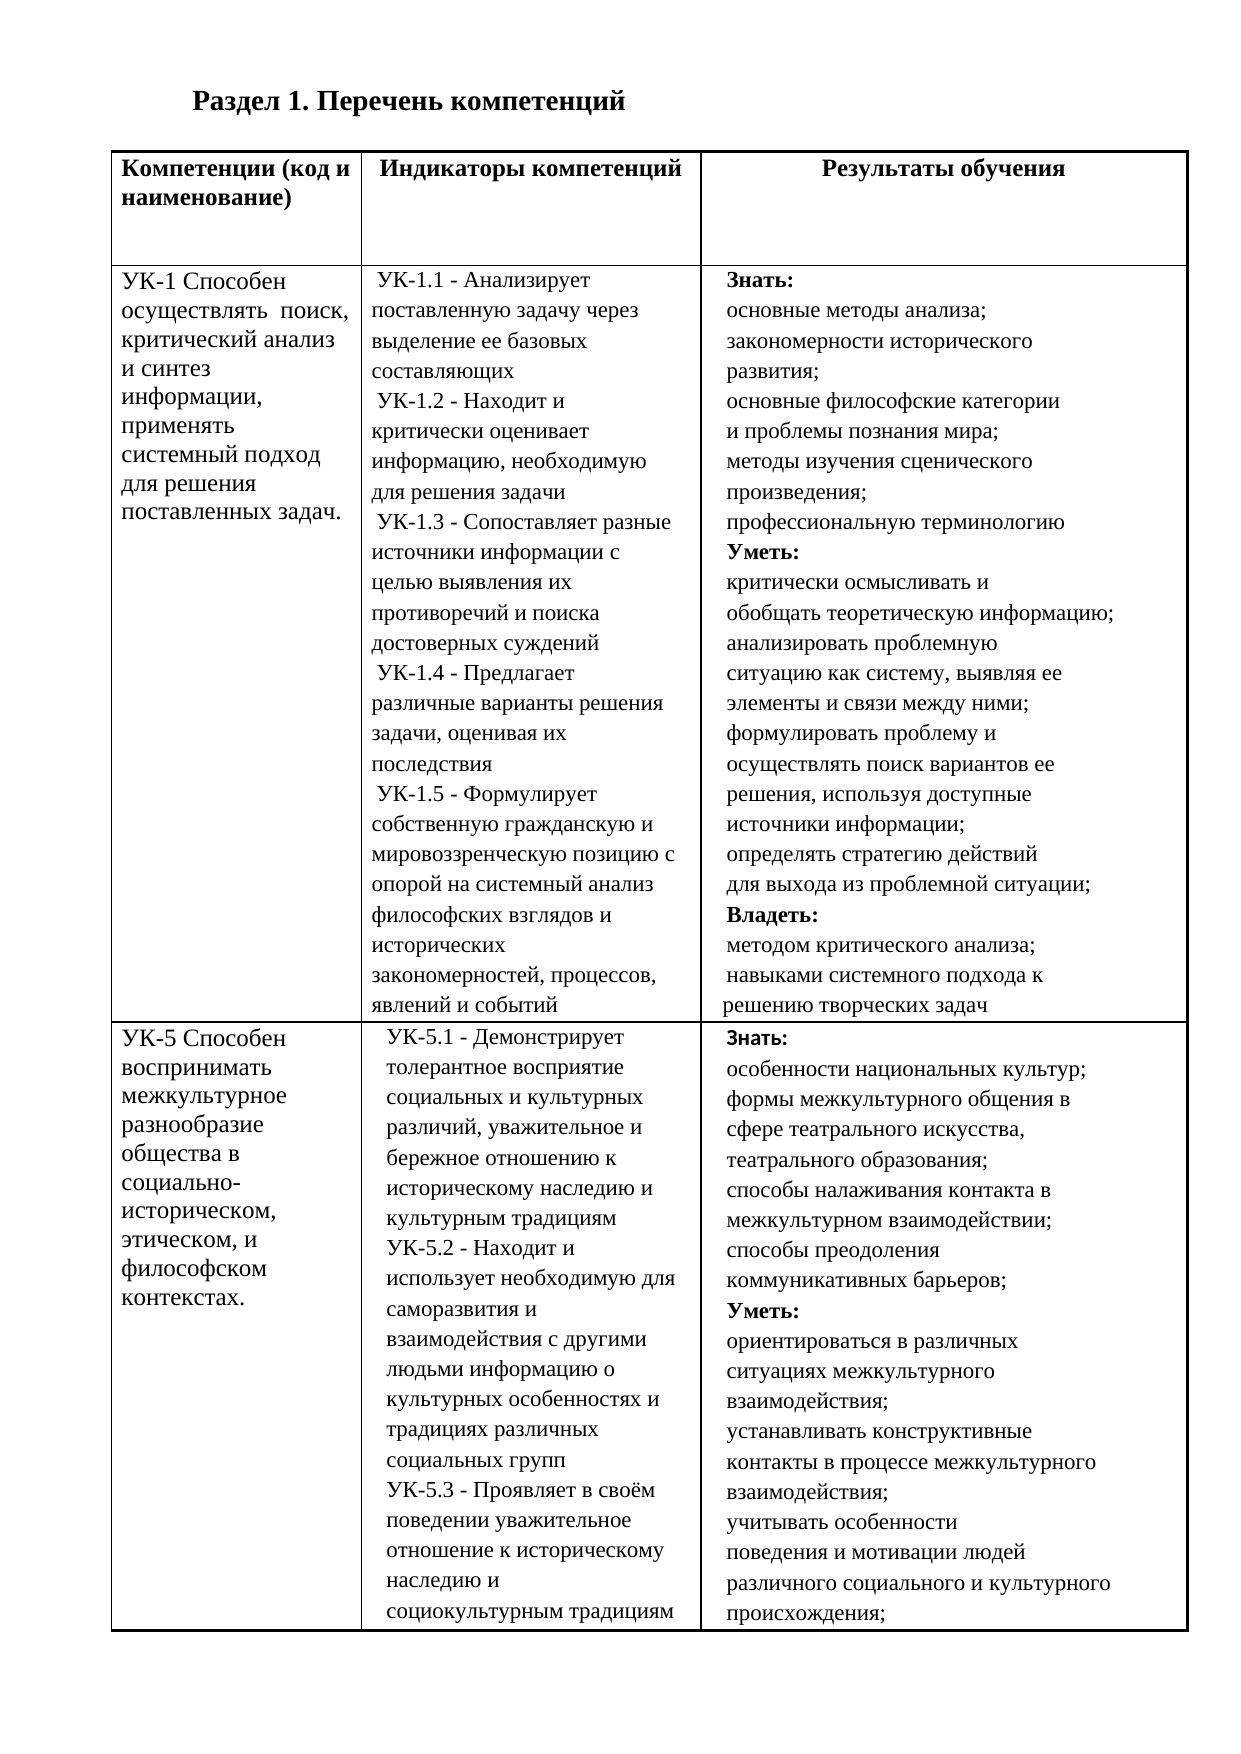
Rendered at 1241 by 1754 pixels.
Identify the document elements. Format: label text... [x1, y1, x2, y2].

table_cell УК-1 Способен осуществлять поиск, критический анализ и синтез информации, применять системный подход для решения поставленных задач. [112, 266, 361, 1021]
table_header Компетенции (код и наименование) [112, 153, 361, 265]
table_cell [362, 1023, 700, 1629]
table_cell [112, 1023, 361, 1629]
table_cell Знать: основные методы анализа; закономерности исторического развития; основные философские категории и проблемы познания мира; методы изучения сценического произведения; профессиональную терминологию Уметь: критически осмысливать и обобщать теоретическую информацию; анализировать проблемную ситуацию как систему, выявляя ее элементы и связи между ними; формулировать проблему и осуществлять поиск вариантов ее решения, используя доступные источники информации; определять стратегию действий для выхода из проблемной ситуации; Владеть: методом критического анализа; навыками системного подхода к решению творческих задач [702, 266, 1186, 1021]
table_header Индикаторы компетенций [362, 153, 700, 265]
table_cell УК-1.1 - Анализирует поставленную задачу через выделение ее базовых составляющих УК-1.2 - Находит и критически оценивает информацию, необходимую для решения задачи УК-1.3 - Сопоставляет разные источники информации с целью выявления их противоречий и поиска достоверных суждений УК-1.4 - Предлагает различные варианты решения задачи, оценивая их последствия УК-1.5 - Формулирует собственную гражданскую и мировоззренческую позицию с опорой на системный анализ философских взглядов и исторических закономерностей, процессов, явлений и событий [362, 266, 700, 1021]
table_header Результаты обучения [702, 153, 1186, 265]
text Раздел 1. Перечень компетенций [118, 83, 1181, 116]
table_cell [702, 1023, 1186, 1629]
